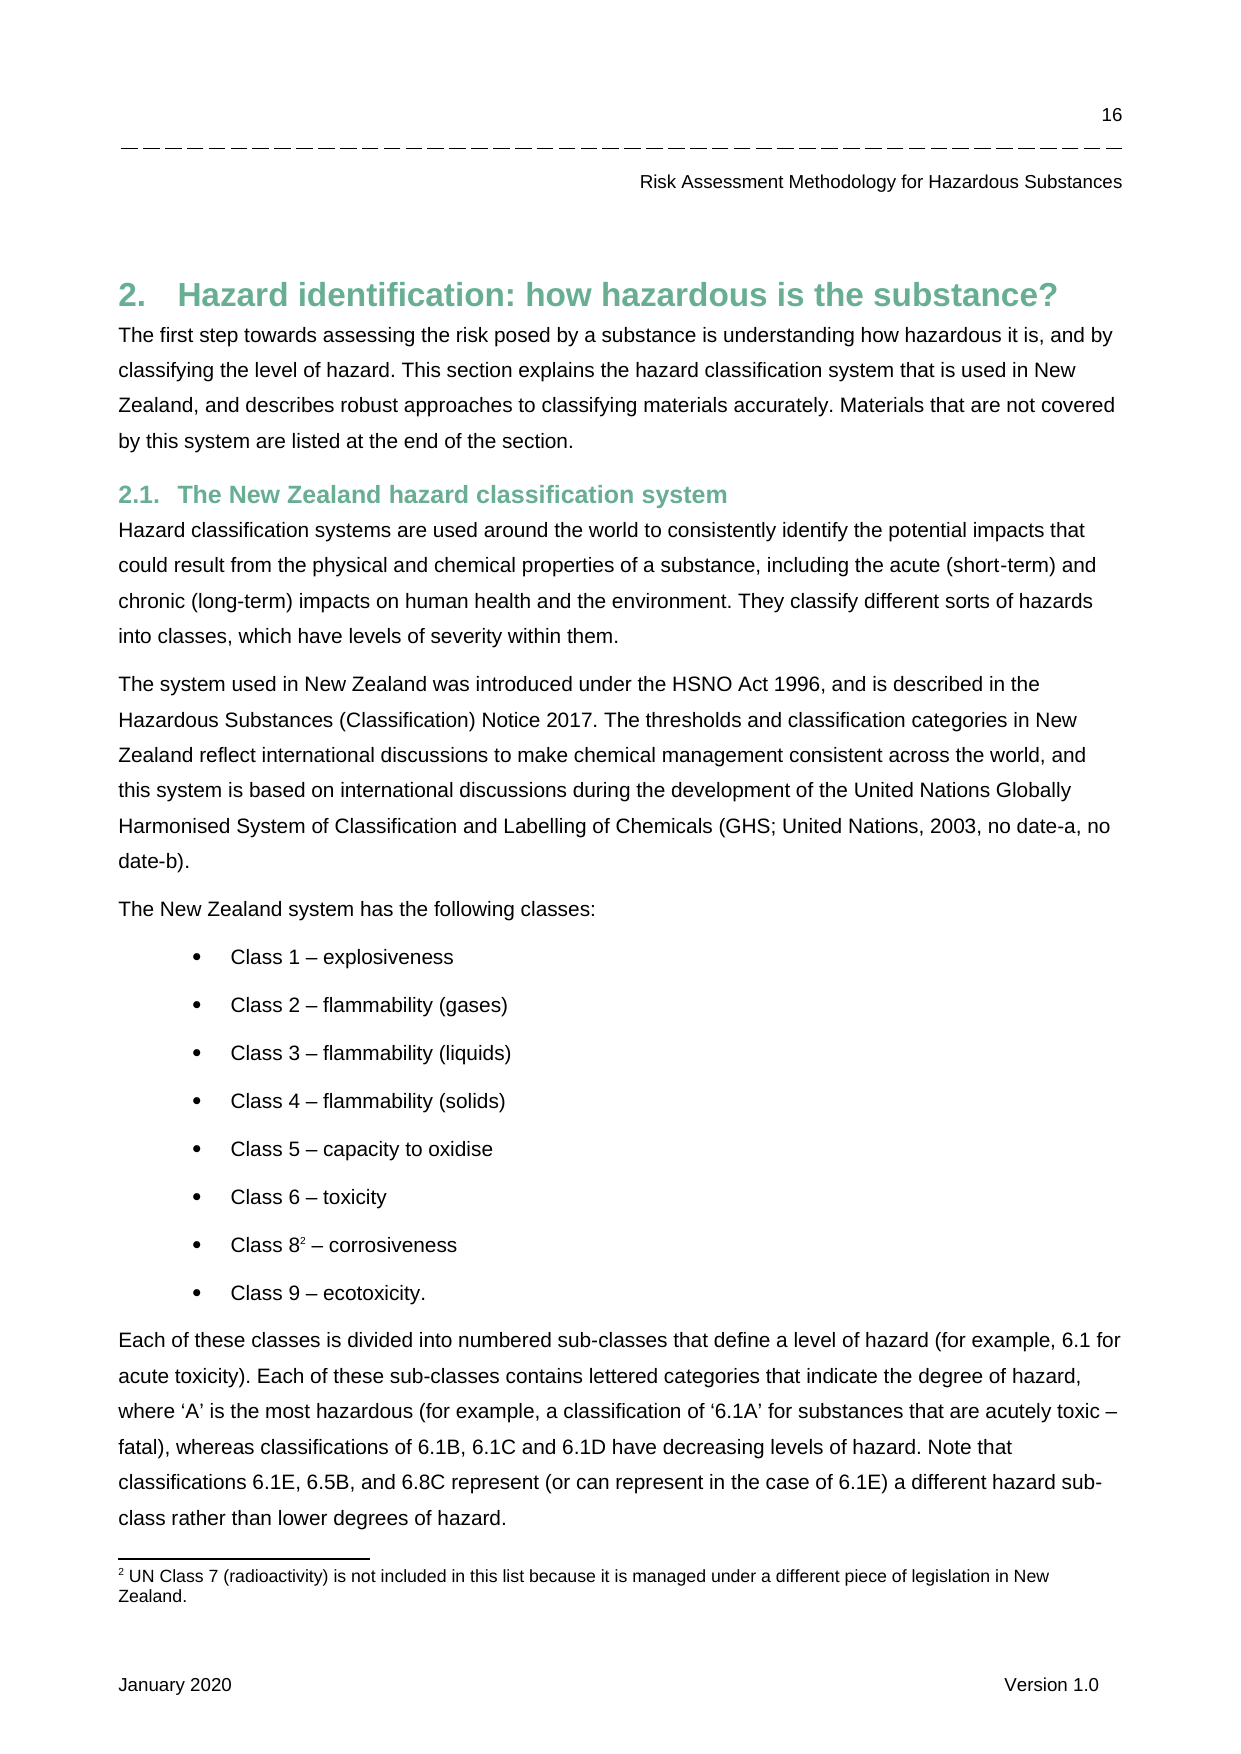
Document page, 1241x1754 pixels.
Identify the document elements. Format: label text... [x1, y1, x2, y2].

list Class 2 – flammability (gases) [193, 984, 1122, 1019]
list Class 3 – flammability (liquids) [193, 1032, 1122, 1067]
list Class 4 – flammability (solids) [193, 1080, 1122, 1115]
text The first step towards assessing the risk posed by a substance is understanding how hazardous it is, and by classifying the level of hazard. This section explains the hazard classification system that is used in New Zealand, and describes robust approaches to classifying materials accurately. Materials that are not covered by this system are listed at the end of the section. [118, 314, 1122, 455]
text The system used in New Zealand was introduced under the HSNO Act 1996, and is described in the Hazardous Substances (Classification) Notice 2017. The thresholds and classification categories in New Zealand reflect international discussions to make chemical management consistent across the world, and this system is based on international discussions during the development of the United Nations Globally Harmonised System of Classification and Labelling of Chemicals (GHS; United Nations, 2003, no date-a, no date-b). [118, 663, 1122, 876]
text The New Zealand system has the following classes: [118, 888, 1122, 924]
text Each of these classes is divided into numbered sub-classes that define a level of hazard (for example, 6.1 for acute toxicity). Each of these sub-classes contains lettered categories that indicate the degree of hazard, where ‘A’ is the most hazardous (for example, a classification of ‘6.1A’ for substances that are acutely toxic – fatal), whereas classifications of 6.1B, 6.1C and 6.1D have decreasing levels of hazard. Note that classifications 6.1E, 6.5B, and 6.8C represent (or can represent in the case of 6.1E) a different hazard sub-class rather than lower degrees of hazard. [118, 1319, 1122, 1532]
subtitle The New Zealand hazard classification system [118, 480, 1122, 509]
list Class 8 – corrosiveness [193, 1224, 1122, 1259]
text Hazard classification systems are used around the world to consistently identify the potential impacts that could result from the physical and chemical properties of a substance, including the acute (short-term) and chronic (long-term) impacts on human health and the environment. They classify different sorts of hazards into classes, which have levels of severity within them. [118, 509, 1122, 651]
list Class 9 – ecotoxicity. [193, 1272, 1122, 1307]
list Class 1 – explosiveness [193, 936, 1122, 972]
list Class 6 – toxicity [193, 1176, 1122, 1211]
subtitle Hazard identification: how hazardous is the substance? [118, 275, 1122, 314]
list Class 5 – capacity to oxidise [193, 1128, 1122, 1163]
